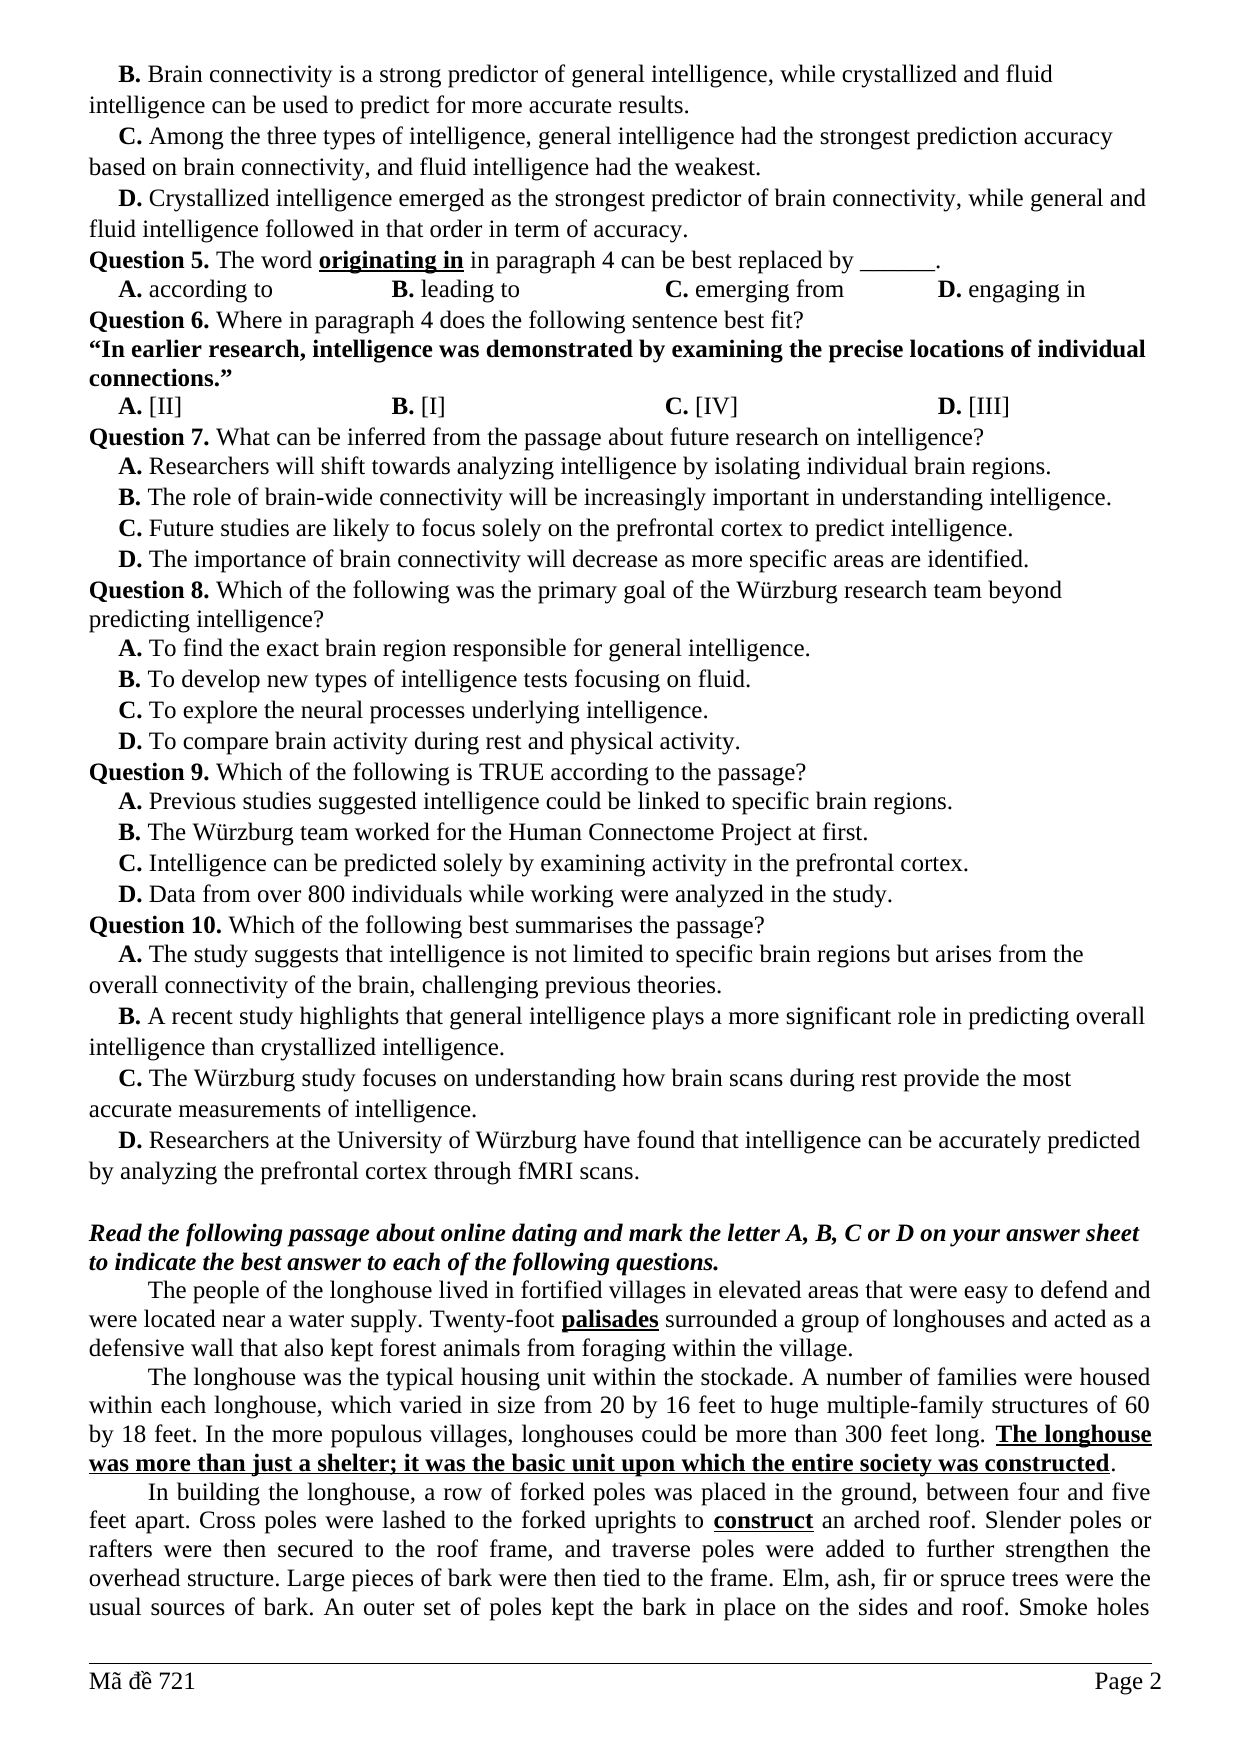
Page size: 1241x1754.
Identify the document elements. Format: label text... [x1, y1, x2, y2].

text Question 8. Which of the following was the primary goal of the Würzburg research team beyond predicting intelligence? [89, 575, 1152, 633]
text A. The study suggests that intelligence is not limited to specific brain regions but arises from the overall connectivity of the brain, challenging previous theories. [89, 939, 1152, 998]
text Question 6. Where in paragraph 4 does the following sentence best fit? [89, 305, 1152, 334]
text A. Researchers will shift towards analyzing intelligence by isolating individual brain regions. [89, 451, 1152, 480]
text A. according to B. leading to C. emerging from D. engaging in [89, 274, 1152, 303]
text The longhouse was the typical housing unit within the stockade. A number of families were housed within each longhouse, which varied in size from 20 by 16 feet to huge multiple-family structures of 60 by 18 feet. In the more populous villages, longhouses could be more than 300 feet long. The longhouse was more than just a shelter; it was the basic unit upon which the entire society was constructed. [89, 1362, 1152, 1477]
text B. A recent study highlights that general intelligence plays a more significant role in predicting overall intelligence than crystallized intelligence. [89, 1001, 1152, 1061]
text Question 5. The word originating in in paragraph 4 can be best replaced by ______. [89, 245, 1152, 274]
text A. Previous studies suggested intelligence could be linked to specific brain regions. [89, 786, 1152, 814]
text Question 7. What can be inferred from the passage about future research on intelligence? [89, 422, 1152, 451]
text D. The importance of brain connectivity will decrease as more specific areas are identified. [89, 544, 1152, 573]
text “In earlier research, intelligence was demonstrated by examining the precise locations of individual connections.” [89, 334, 1152, 391]
text The people of the longhouse lived in fortified villages in elevated areas that were easy to defend and were located near a water supply. Twenty-foot palisades surrounded a group of longhouses and acted as a defensive wall that also kept forest animals from foraging within the village. [89, 1276, 1152, 1362]
text B. To develop new types of intelligence tests focusing on fluid. [89, 664, 1152, 693]
text C. To explore the neural processes underlying intelligence. [89, 695, 1152, 724]
text C. Future studies are likely to focus solely on the prefrontal cortex to predict intelligence. [89, 513, 1152, 542]
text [89, 1477, 1152, 1621]
text C. Among the three types of intelligence, general intelligence had the strongest prediction accuracy based on brain connectivity, and fluid intelligence had the weakest. [89, 121, 1152, 181]
text D. To compare brain activity during rest and physical activity. [89, 726, 1152, 755]
text Read the following passage about online dating and mark the letter A, B, C or D on your answer sheet to indicate the best answer to each of the following questions. [89, 1218, 1152, 1276]
text C. The Würzburg study focuses on understanding how brain scans during rest provide the most accurate measurements of intelligence. [89, 1063, 1152, 1123]
text D. Data from over 800 individuals while working were analyzed in the study. [89, 879, 1152, 908]
text Question 10. Which of the following best summarises the passage? [89, 910, 1152, 939]
text A. [II] B. [I] C. [IV] D. [III] [89, 391, 1152, 420]
text Question 9. Which of the following is TRUE according to the passage? [89, 757, 1152, 786]
text B. Brain connectivity is a strong predictor of general intelligence, while crystallized and fluid intelligence can be used to predict for more accurate results. [89, 59, 1152, 119]
text C. Intelligence can be predicted solely by examining activity in the prefrontal cortex. [89, 848, 1152, 877]
text A. To find the exact brain region responsible for general intelligence. [89, 633, 1152, 662]
text B. The Würzburg team worked for the Human Connectome Project at first. [89, 817, 1152, 846]
text D. Crystallized intelligence emerged as the strongest predictor of brain connectivity, while general and fluid intelligence followed in that order in term of accuracy. [89, 183, 1152, 243]
text D. Researchers at the University of Würzburg have found that intelligence can be accurately predicted by analyzing the prefrontal cortex through fMRI scans. [89, 1125, 1152, 1185]
text B. The role of brain-wide connectivity will be increasingly important in understanding intelligence. [89, 482, 1152, 511]
